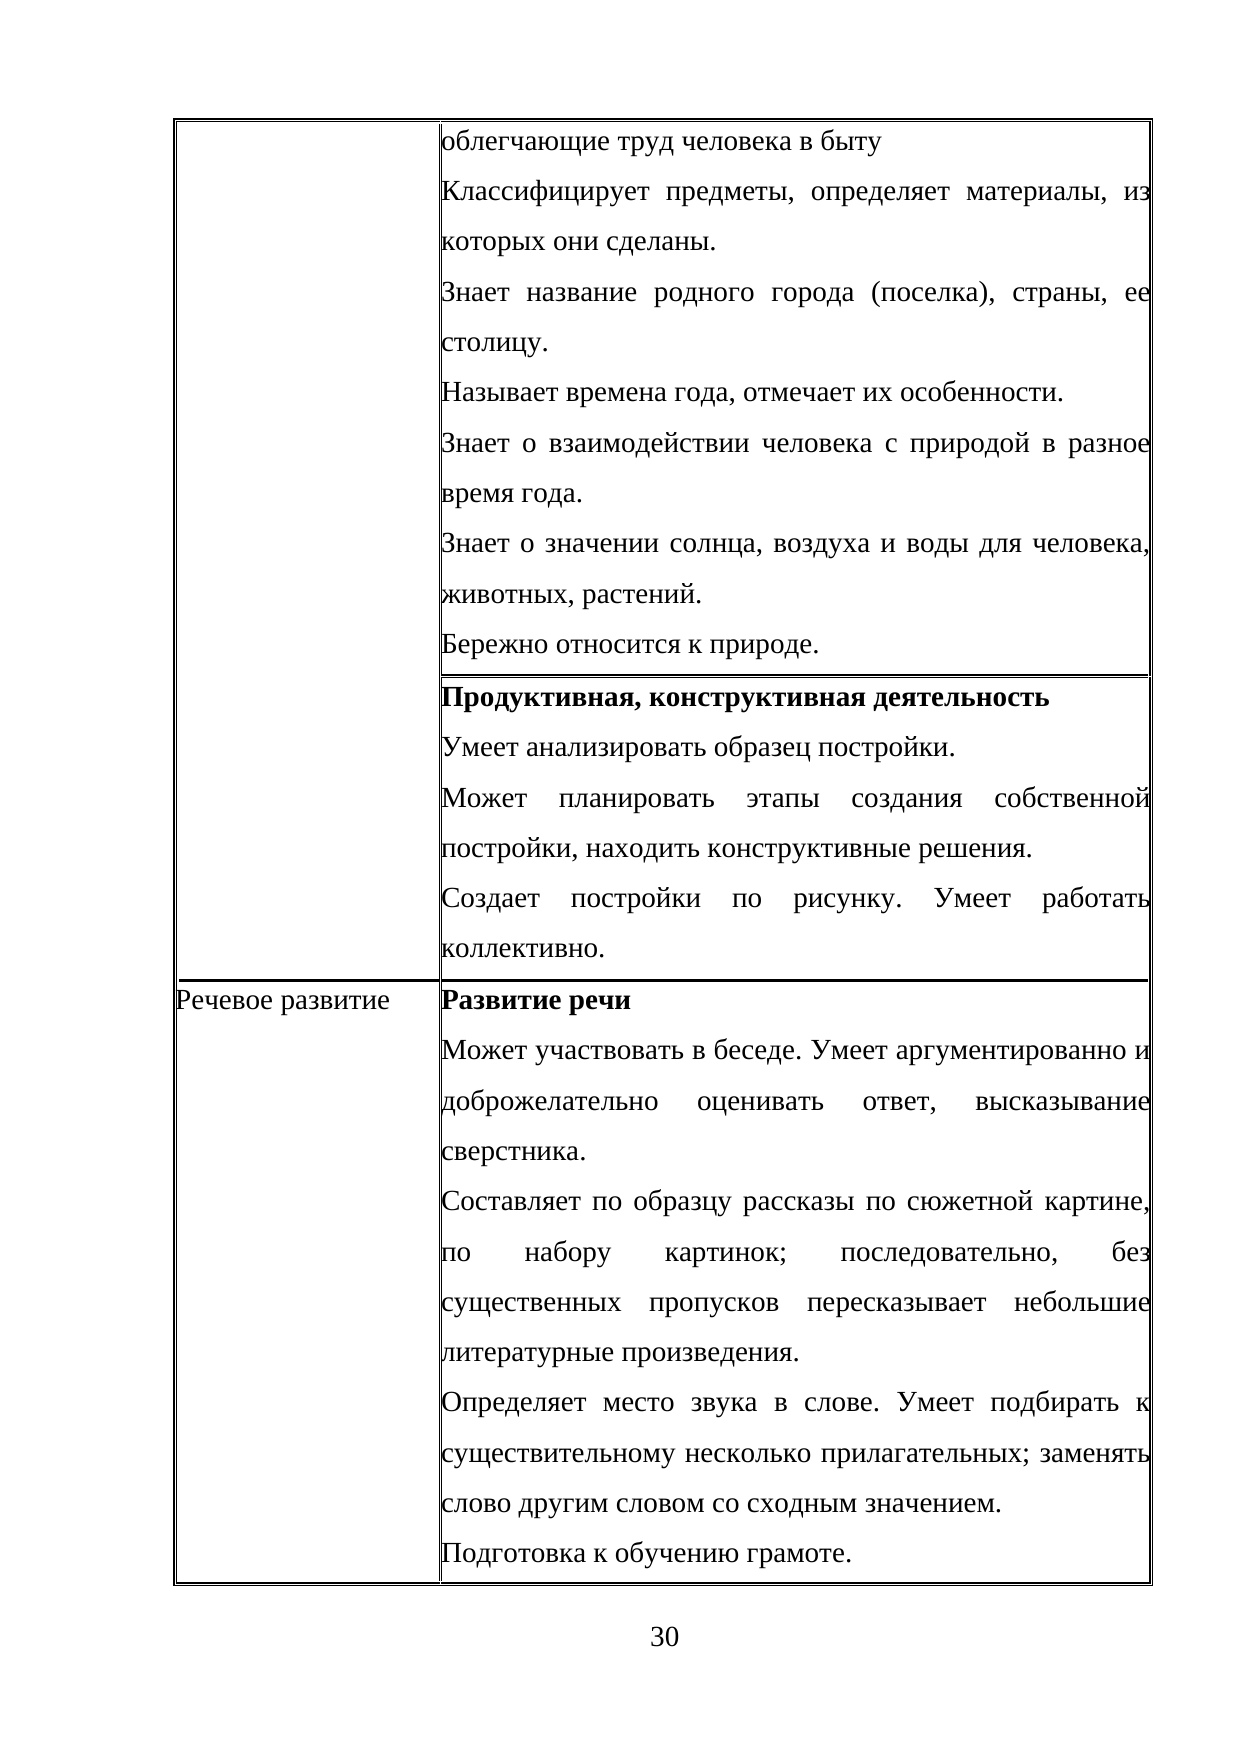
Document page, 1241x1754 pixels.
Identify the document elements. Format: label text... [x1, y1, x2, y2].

table_cell Продуктивная, конструктивная деятельность Умеет анализировать образец постройки. Может планировать этапы создания собственной постройки, находить конструктивные решения. Создает постройки по рисунку. Умеет работать коллективно. [442, 674, 1150, 979]
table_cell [441, 979, 1149, 1582]
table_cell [441, 122, 1149, 674]
table_cell Речевое развитие [177, 979, 441, 1582]
